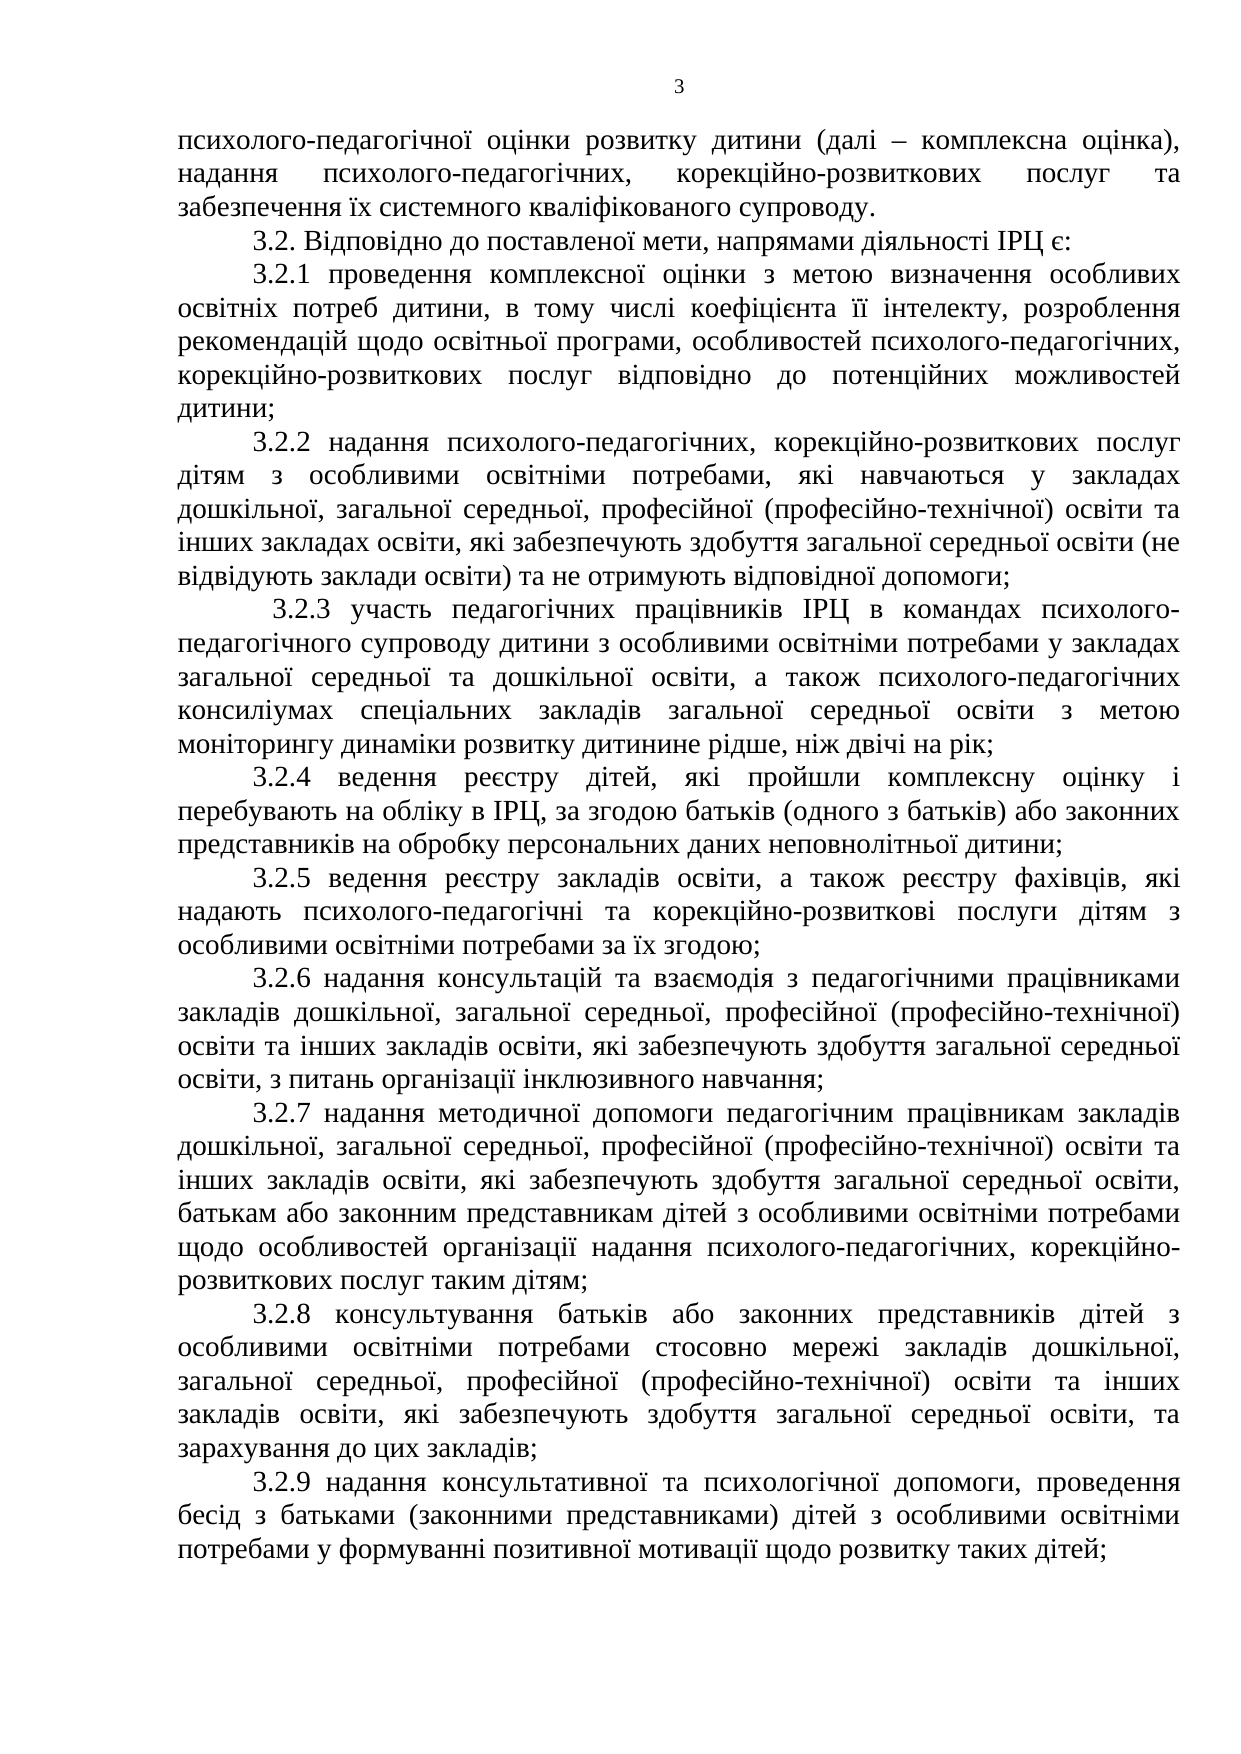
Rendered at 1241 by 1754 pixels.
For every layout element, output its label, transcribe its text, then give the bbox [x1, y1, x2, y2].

text 3.2.9 надання консультативної та психологічної допомоги, проведення бесід з батьками (законними представниками) дітей з особливими освітніми потребами у формуванні позитивної мотивації щодо розвитку таких дітей; [177, 1464, 1181, 1564]
text 3.2.1 проведення комплексної оцінки з метою визначення особливих освітніх потреб дитини, в тому числі коефіцієнта її інтелекту, розроблення рекомендацій щодо освітньої програми, особливостей психолого-педагогічних, корекційно-розвиткових послуг відповідно до потенційних можливостей дитини; [177, 256, 1181, 424]
text 3.2.4 ведення реєстру дітей, які пройшли комплексну оцінку і перебувають на обліку в ІРЦ, за згодою батьків (одного з батьків) або законних представників на обробку персональних даних неповнолітньої дитини; [177, 759, 1181, 860]
text 3.2.8 консультування батьків або законних представників дітей з особливими освітніми потребами стосовно мережі закладів дошкільної, загальної середньої, професійної (професійно-технічної) освіти та інших закладів освіти, які забезпечують здобуття загальної середньої освіти, та зарахування до цих закладів; [177, 1296, 1181, 1464]
text 3.2.2 надання психолого-педагогічних, корекційно-розвиткових послуг дітям з особливими освітніми потребами, які навчаються у закладах дошкільної, загальної середньої, професійної (професійно-технічної) освіти та інших закладах освіти, які забезпечують здобуття загальної середньої освіти (не відвідують заклади освіти) та не отримують відповідної допомоги; [177, 424, 1181, 592]
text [177, 122, 1181, 223]
text 3.2.3 участь педагогічних працівників ІРЦ в командах психолого-педагогічного супроводу дитини з особливими освітніми потребами у закладах загальної середньої та дошкільної освіти, а також психолого-педагогічних консиліумах спеціальних закладів загальної середньої освіти з метою моніторингу динаміки розвитку дитинине рідше, ніж двічі на рік; [177, 592, 1181, 759]
text 3.2.7 надання методичної допомоги педагогічним працівникам закладів дошкільної, загальної середньої, професійної (професійно-технічної) освіти та інших закладів освіти, які забезпечують здобуття загальної середньої освіти, батькам або законним представникам дітей з особливими освітніми потребами щодо особливостей організації надання психолого-педагогічних, корекційно-розвиткових послуг таким дітям; [177, 1095, 1181, 1296]
text 3.2. Відповідно до поставленої мети, напрямами діяльності ІРЦ є: [177, 223, 1181, 256]
text 3.2.5 ведення реєстру закладів освіти, а також реєстру фахівців, які надають психолого-педагогічні та корекційно-розвиткові послуги дітям з особливими освітніми потребами за їх згодою; [177, 860, 1181, 961]
text 3.2.6 надання консультацій та взаємодія з педагогічними працівниками закладів дошкільної, загальної середньої, професійної (професійно-технічної) освіти та інших закладів освіти, які забезпечують здобуття загальної середньої освіти, з питань організації інклюзивного навчання; [177, 961, 1181, 1095]
